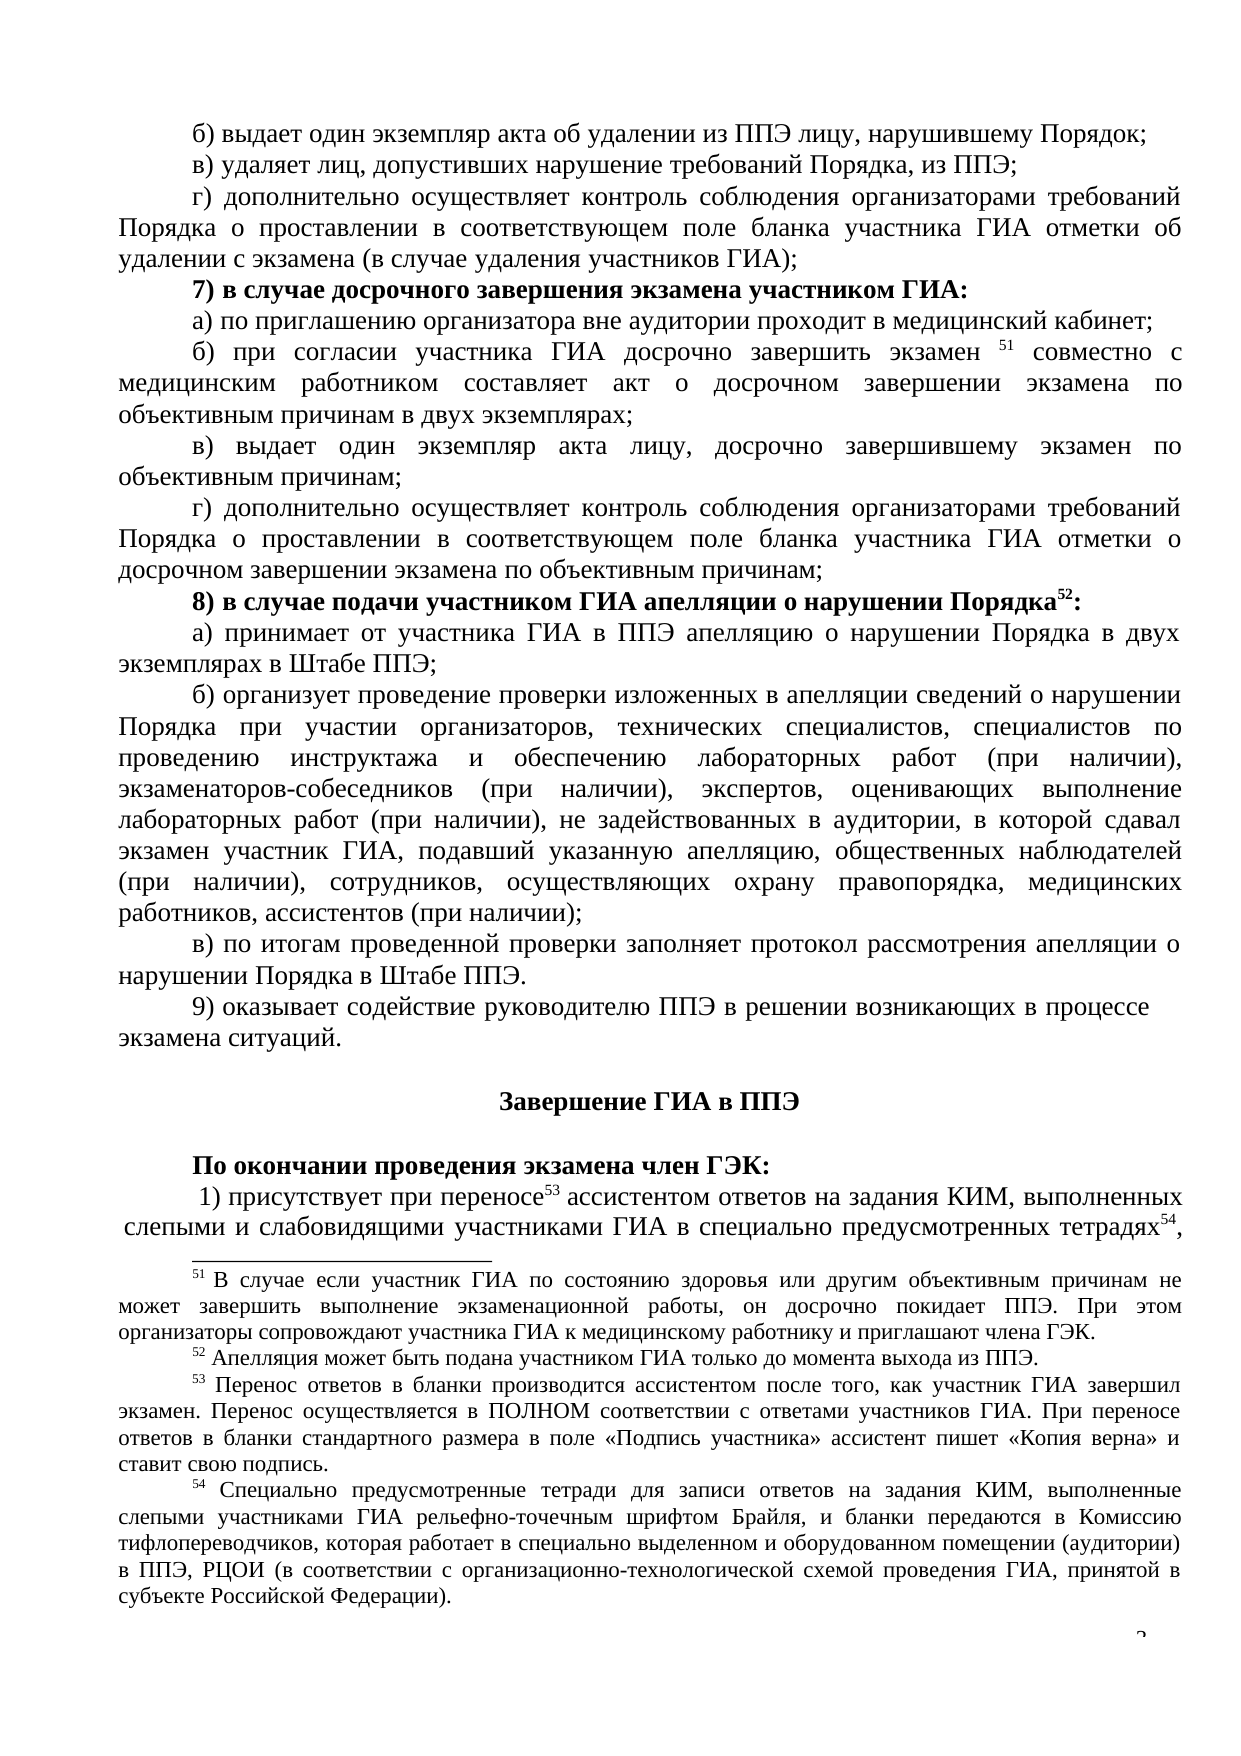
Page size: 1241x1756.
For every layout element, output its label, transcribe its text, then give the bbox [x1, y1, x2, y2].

text 52 Апелляция может быть подана участником ГИА только до момента выхода из ППЭ. [192, 1345, 1223, 1371]
text г) дополнительно осуществляет контроль соблюдения организаторами требований Порядка о проставлении в соответствующем поле бланка участника ГИА отметки о досрочном завершении экзамена по объективным причинам; [118, 491, 1182, 584]
text 53 Перенос ответов в бланки производится ассистентом после того, как участник ГИА завершил экзамен. Перенос осуществляется в ПОЛНОМ соответствии с ответами участников ГИА. При переносе ответов в бланки стандартного размера в поле «Подпись участника» ассистент пишет «Копия верна» и ставит свою подпись. [118, 1371, 1182, 1477]
text г) дополнительно осуществляет контроль соблюдения организаторами требований Порядка о проставлении в соответствующем поле бланка участника ГИА отметки об удалении с экзамена (в случае удаления участников ГИА); [118, 180, 1182, 273]
subtitle Завершение ГИА в ППЭ По окончании проведения экзамена член ГЭК: [192, 1058, 802, 1187]
text б) выдает один экземпляр акта об удалении из ППЭ лицу, нарушившему Порядок; в) удаляет лиц, допустивших нарушение требований Порядка, из ППЭ; [192, 117, 1148, 179]
text в) по итогам проведенной проверки заполняет протокол рассмотрения апелляции о нарушении Порядка в Штабе ППЭ. [118, 928, 1182, 990]
text б) организует проведение проверки изложенных в апелляции сведений о нарушении Порядка при участии организаторов, технических специалистов, специалистов по проведению инструктажа и обеспечению лабораторных работ (при наличии), экзаменаторов-собеседников (при наличии), экспертов, оценивающих выполнение лабораторных работ (при наличии), не задействованных в аудитории, в которой сдавал экзамен участник ГИА, подавший указанную апелляцию, общественных наблюдателей (при наличии), сотрудников, осуществляющих охрану правопорядка, медицинских работников, ассистентов (при наличии); [118, 678, 1182, 928]
text слепыми и слабовидящими участниками ГИА в специально предусмотренных тетрадях54, [77, 1211, 1183, 1242]
subtitle в случае досрочного завершения экзамена участником ГИА: [192, 274, 1223, 304]
text 51 В случае если участник ГИА по состоянию здоровья или другим объективным причинам не может завершить выполнение экзаменационной работы, он досрочно покидает ППЭ. При этом организаторы сопровождают участника ГИА к медицинскому работнику и приглашают члена ГЭК. [118, 1266, 1182, 1345]
text а) принимает от участника ГИА в ППЭ апелляцию о нарушении Порядка в двух экземплярах в Штабе ППЭ; [118, 616, 1182, 678]
subtitle в случае подачи участником ГИА апелляции о нарушении Порядка52: [192, 585, 1223, 616]
text а) по приглашению организатора вне аудитории проходит в медицинский кабинет; [192, 304, 1223, 335]
text в) выдает один экземпляр акта лицу, досрочно завершившему экзамен по объективным причинам; [118, 429, 1182, 491]
text б) при согласии участника ГИА досрочно завершить экзамен 51 совместно с медицинским работником составляет акт о досрочном завершении экзамена по объективным причинам в двух экземплярах; [118, 335, 1183, 429]
list присутствует при переносе53 ассистентом ответов на задания КИМ, выполненных [77, 1187, 1183, 1211]
text 54 Специально предусмотренные тетради для записи ответов на задания КИМ, выполненные слепыми участниками ГИА рельефно-точечным шрифтом Брайля, и бланки передаются в Комиссию тифлопереводчиков, которая работает в специально выделенном и оборудованном помещении (аудитории) в ППЭ, РЦОИ (в соответствии с организационно-технологической схемой проведения ГИА, принятой в субъекте Российской Федерации). [118, 1477, 1182, 1608]
list оказывает содействие руководителю ППЭ в решении возникающих в процессе экзамена ситуаций. [118, 990, 1151, 1052]
